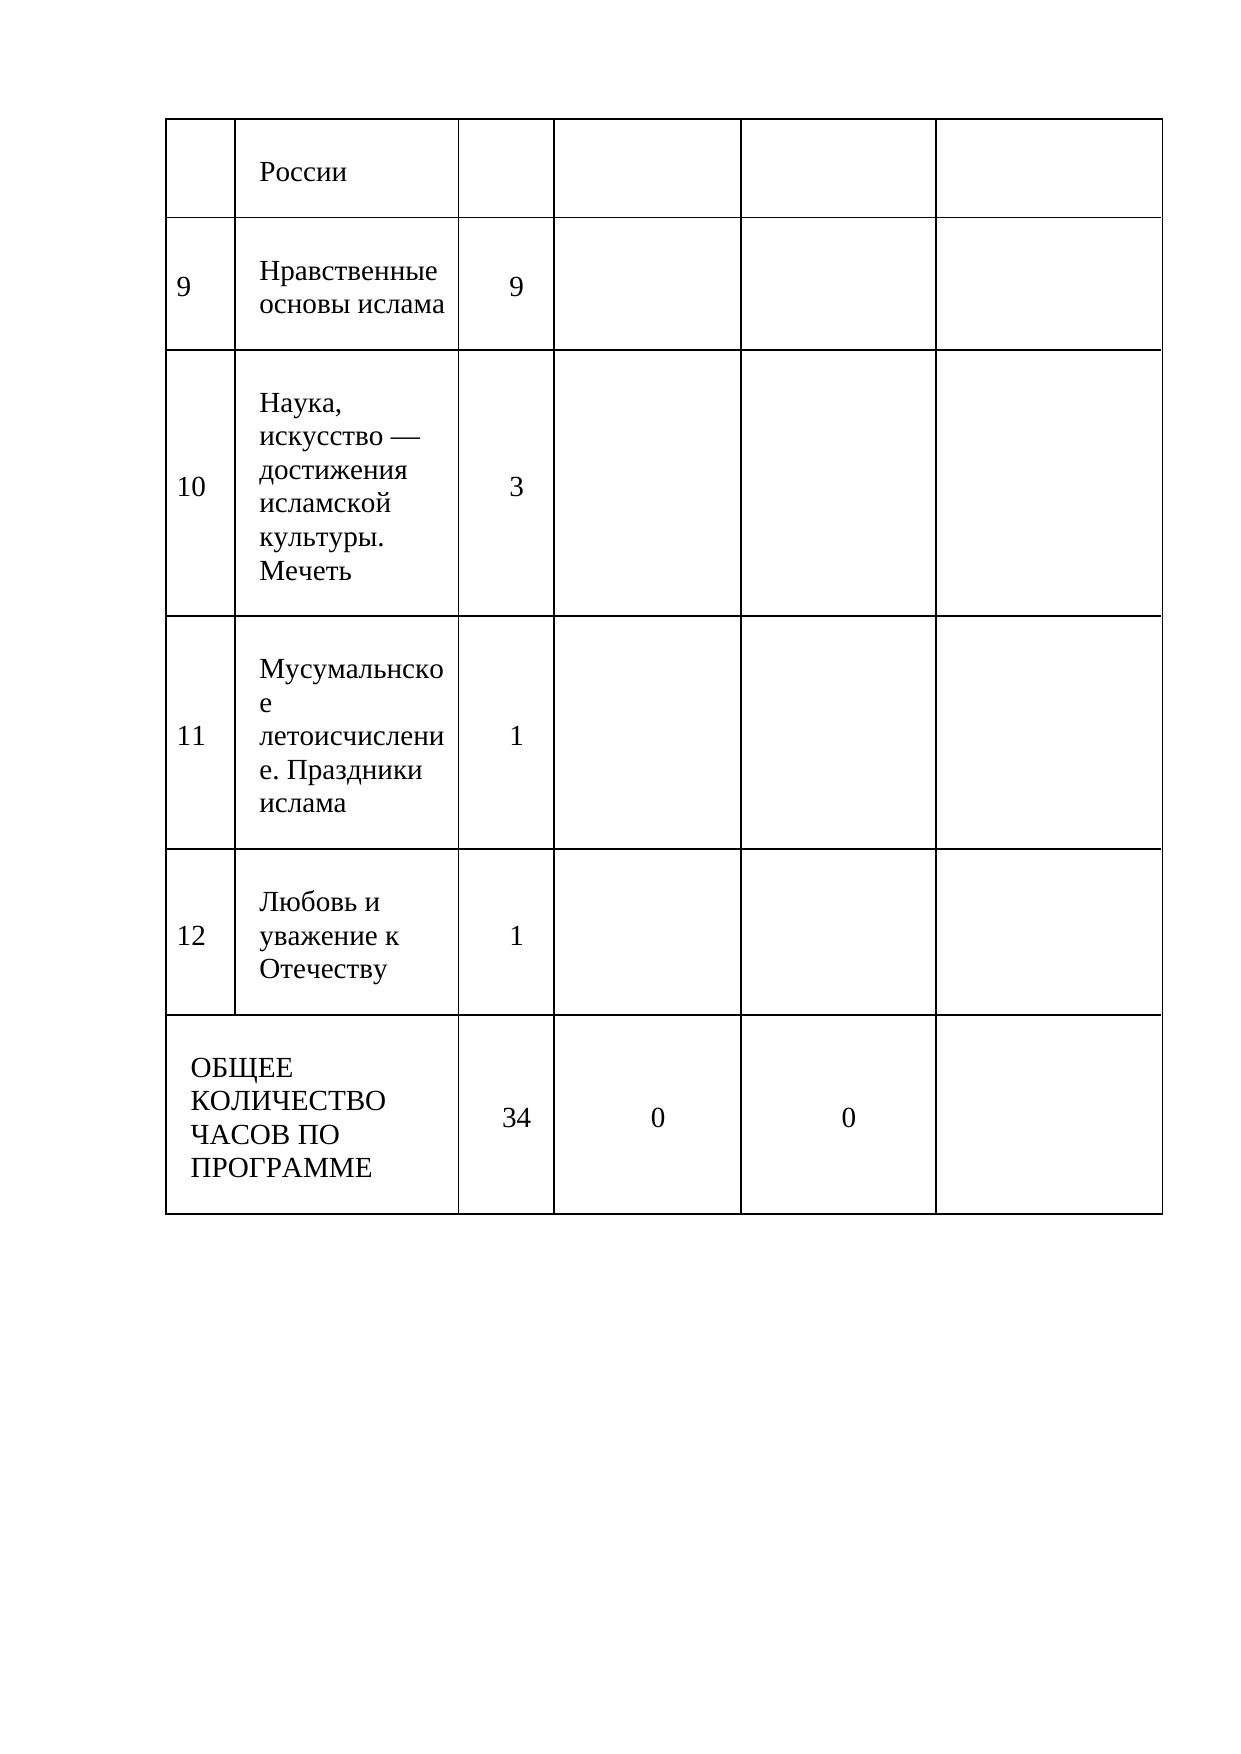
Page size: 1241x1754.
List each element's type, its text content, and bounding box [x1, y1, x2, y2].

table_cell 11 [167, 617, 234, 848]
table_cell 3 [459, 351, 553, 615]
table_cell [742, 850, 935, 1014]
table_cell [937, 217, 1162, 349]
table_cell Наука, искусство — достижения исламской культуры. Мечеть [236, 351, 458, 615]
table_cell [742, 120, 935, 217]
table_cell Любовь и уважение к Отечеству [236, 850, 458, 1014]
table_cell [937, 615, 1162, 848]
table_cell 9 [167, 218, 234, 349]
table_cell [937, 349, 1162, 615]
table_cell ОБЩЕЕ КОЛИЧЕСТВО ЧАСОВ ПО ПРОГРАММЕ [167, 1016, 458, 1213]
table_cell [555, 617, 740, 848]
table_cell [742, 218, 935, 349]
table_cell [742, 351, 935, 615]
table_cell 1 [459, 120, 553, 217]
table_cell 8 [167, 120, 234, 217]
table_cell 10 [167, 351, 234, 615]
table_cell [555, 120, 740, 217]
table_cell [555, 351, 740, 615]
table_cell [555, 850, 740, 1014]
table_cell 9 [459, 218, 553, 349]
table_cell 1 [459, 850, 553, 1014]
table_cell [236, 120, 458, 217]
table_cell 0 [555, 1016, 740, 1213]
table_cell 1 [459, 617, 553, 848]
table_cell [937, 120, 1162, 217]
table_cell [937, 1014, 1162, 1213]
table_cell [742, 617, 935, 848]
table_cell Нравственные основы ислама [236, 218, 458, 349]
table_cell 34 [459, 1016, 553, 1213]
table_cell 0 [742, 1016, 935, 1213]
table_cell [555, 218, 740, 349]
table_cell 12 [167, 850, 234, 1014]
table_cell [937, 848, 1162, 1014]
table_cell Мусумальнское летоисчисление. Праздники ислама [236, 617, 458, 848]
